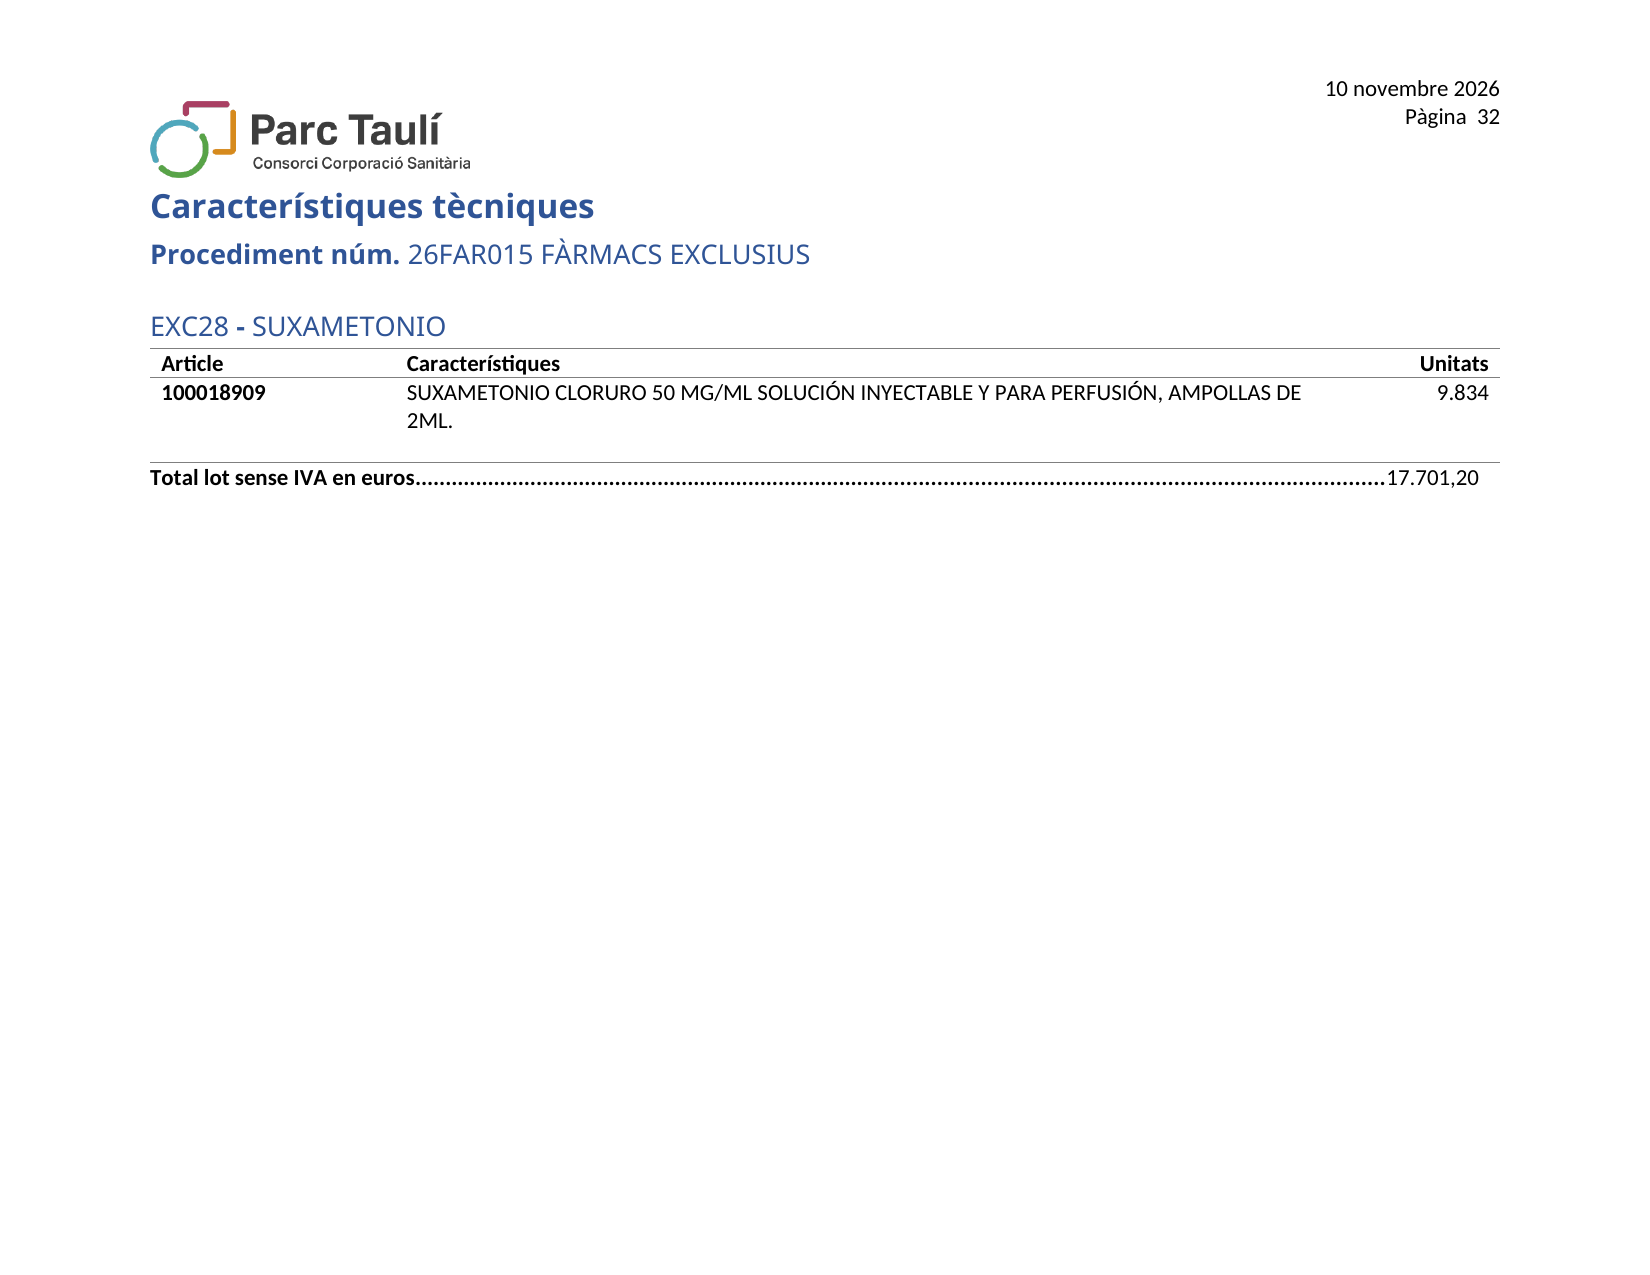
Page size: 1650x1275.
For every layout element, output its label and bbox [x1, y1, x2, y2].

picture [150, 101, 470, 178]
